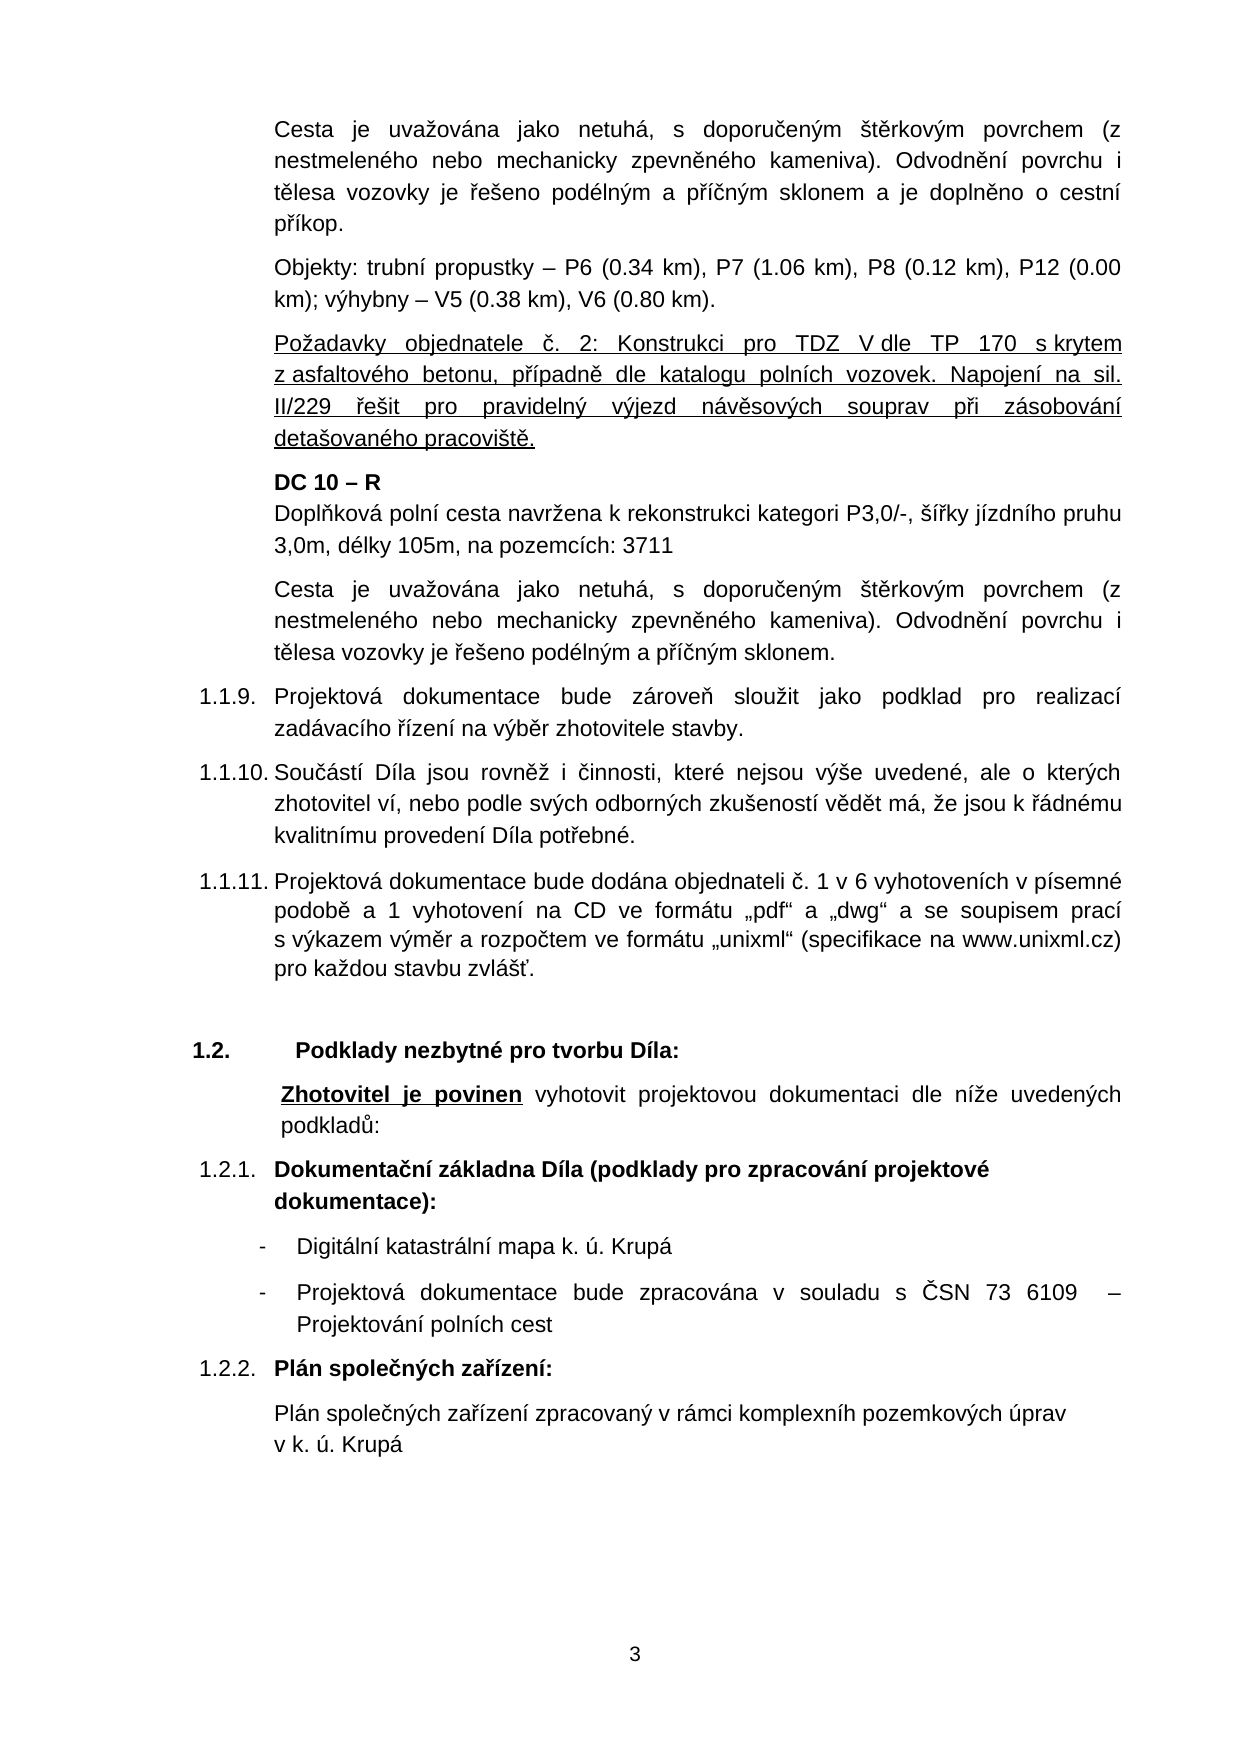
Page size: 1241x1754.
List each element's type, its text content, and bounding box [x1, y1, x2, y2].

list Projektová dokumentace bude dodána objednateli č. 1 v 6 vyhotoveních v písemné podobě a 1 vyhotovení na CD ve formátu „pdf“ a „dwg“ a se soupisem prací s výkazem výměr a rozpočtem ve formátu „unixml“ (specifikace na www.unixml.cz) pro každou stavbu zvlášť. [199, 866, 1122, 983]
list Zhotovitel je povinen vyhotovit projektovou dokumentaci dle níže uvedených podkladů: [281, 1081, 1122, 1139]
list Cesta je uvažována jako netuhá, s doporučeným štěrkovým povrchem (z nestmeleného nebo mechanicky zpevněného kameniva). Odvodnění povrchu i tělesa vozovky je řešeno podélným a příčným sklonem. [274, 576, 1122, 665]
list Součástí Díla jsou rovněž i činnosti, které nejsou výše uvedené, ale o kterých zhotovitel ví, nebo podle svých odborných zkušeností vědět má, že jsou k řádnému kvalitnímu provedení Díla potřebné. [199, 759, 1122, 848]
list Podklady nezbytné pro tvorbu Díla: [192, 1037, 1122, 1063]
list Požadavky objednatele č. 2: Konstrukci pro TDZ V dle TP 170 s krytem z asfaltového betonu, případně dle katalogu polních vozovek. Napojení na sil. II/229 řešit pro pravidelný výjezd návěsových souprav při zásobování detašovaného pracoviště. [274, 417, 1122, 451]
list Požadavky objednatele č. 2: Konstrukci pro TDZ V dle TP 170 s krytem z asfaltového betonu, případně dle katalogu polních vozovek. Napojení na sil. II/229 řešit pro pravidelný výjezd návěsových souprav při zásobování detašovaného pracoviště. [274, 354, 1122, 384]
list Dokumentační základna Díla (podklady pro zpracování projektové dokumentace): [199, 1156, 1122, 1214]
list Doplňková polní cesta navržena k rekonstrukci kategori P3,0/-, šířky jízdního pruhu 3,0m, délky 105m, na pozemcích: 3711 [274, 500, 1122, 558]
list Projektová dokumentace bude zároveň sloužit jako podklad pro realizací zadávacího řízení na výběr zhotovitele stavby. [199, 683, 1122, 741]
list Objekty: trubní propustky – P6 (0.34 km), P7 (1.06 km), P8 (0.12 km), P12 (0.00 km); výhybny – V5 (0.38 km), V6 (0.80 km). [274, 254, 1122, 312]
list DC 10 – R [224, 469, 1122, 495]
list Požadavky objednatele č. 2: Konstrukci pro TDZ V dle TP 170 s krytem z asfaltového betonu, případně dle katalogu polních vozovek. Napojení na sil. II/229 řešit pro pravidelný výjezd návěsových souprav při zásobování detašovaného pracoviště. [274, 385, 1122, 416]
list Plán společných zařízení zpracovaný v rámci komplexníh pozemkových úprav v k. ú. Krupá [274, 1399, 1122, 1457]
list Plán společných zařízení: [199, 1355, 1122, 1382]
list Projektová dokumentace bude zpracována v souladu s ČSN 73 6109 – Projektování polních cest [259, 1278, 1122, 1338]
list Digitální katastrální mapa k. ú. Krupá [259, 1232, 1122, 1260]
list Požadavky objednatele č. 2: Konstrukci pro TDZ V dle TP 170 s krytem z asfaltového betonu, případně dle katalogu polních vozovek. Napojení na sil. II/229 řešit pro pravidelný výjezd návěsových souprav při zásobování detašovaného pracoviště. [274, 330, 1122, 353]
list Cesta je uvažována jako netuhá, s doporučeným štěrkovým povrchem (z nestmeleného nebo mechanicky zpevněného kameniva). Odvodnění povrchu i tělesa vozovky je řešeno podélným a příčným sklonem a je doplněno o cestní příkop. [274, 116, 1122, 237]
